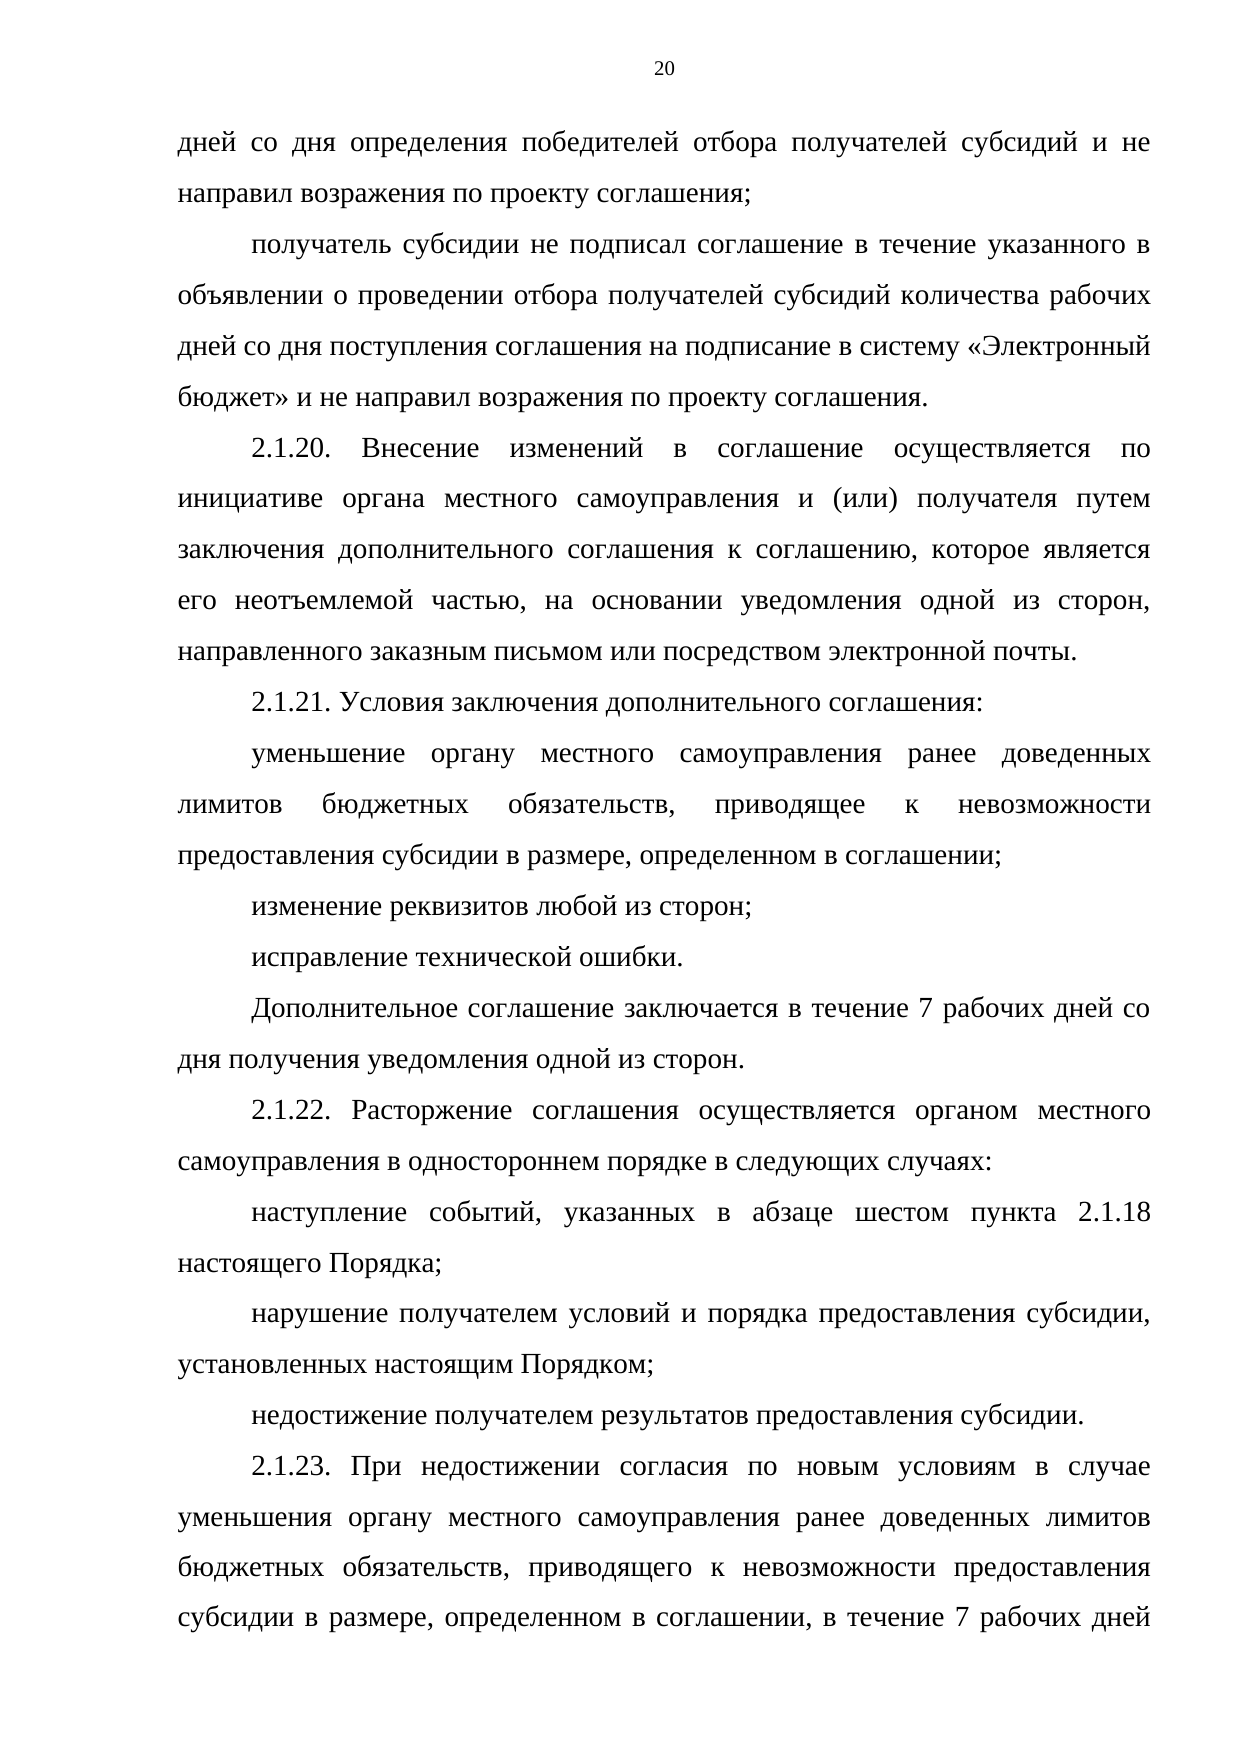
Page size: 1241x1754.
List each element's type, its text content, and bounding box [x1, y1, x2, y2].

text наступление событий, указанных в абзаце шестом пункта 2.1.18 настоящего Порядка; [177, 1194, 1152, 1278]
text 2.1.20. Внесение изменений в соглашение осуществляется по инициативе органа местного самоуправления и (или) получателя путем заключения дополнительного соглашения к соглашению, которое является его неотъемлемой частью, на основании уведомления одной из сторон, направленного заказным письмом или посредством электронной почты. [177, 430, 1152, 667]
text исправление технической ошибки. [177, 939, 1152, 973]
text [177, 124, 1152, 208]
text получатель субсидии не подписал соглашение в течение указанного в объявлении о проведении отбора получателей субсидий количества рабочих дней со дня поступления соглашения на подписание в систему «Электронный бюджет» и не направил возражения по проекту соглашения. [177, 226, 1152, 412]
text изменение реквизитов любой из сторон; [177, 888, 1152, 922]
text Дополнительное соглашение заключается в течение 7 рабочих дней со дня получения уведомления одной из сторон. [177, 990, 1152, 1074]
text недостижение получателем результатов предоставления субсидии. [177, 1397, 1152, 1431]
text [177, 1448, 1152, 1633]
text уменьшение органу местного самоуправления ранее доведенных лимитов бюджетных обязательств, приводящее к невозможности предоставления субсидии в размере, определенном в соглашении; [177, 735, 1152, 871]
text нарушение получателем условий и порядка предоставления субсидии, установленных настоящим Порядком; [177, 1296, 1152, 1380]
text 2.1.22. Расторжение соглашения осуществляется органом местного самоуправления в одностороннем порядке в следующих случаях: [177, 1092, 1152, 1176]
text 2.1.21. Условия заключения дополнительного соглашения: [177, 684, 1152, 718]
